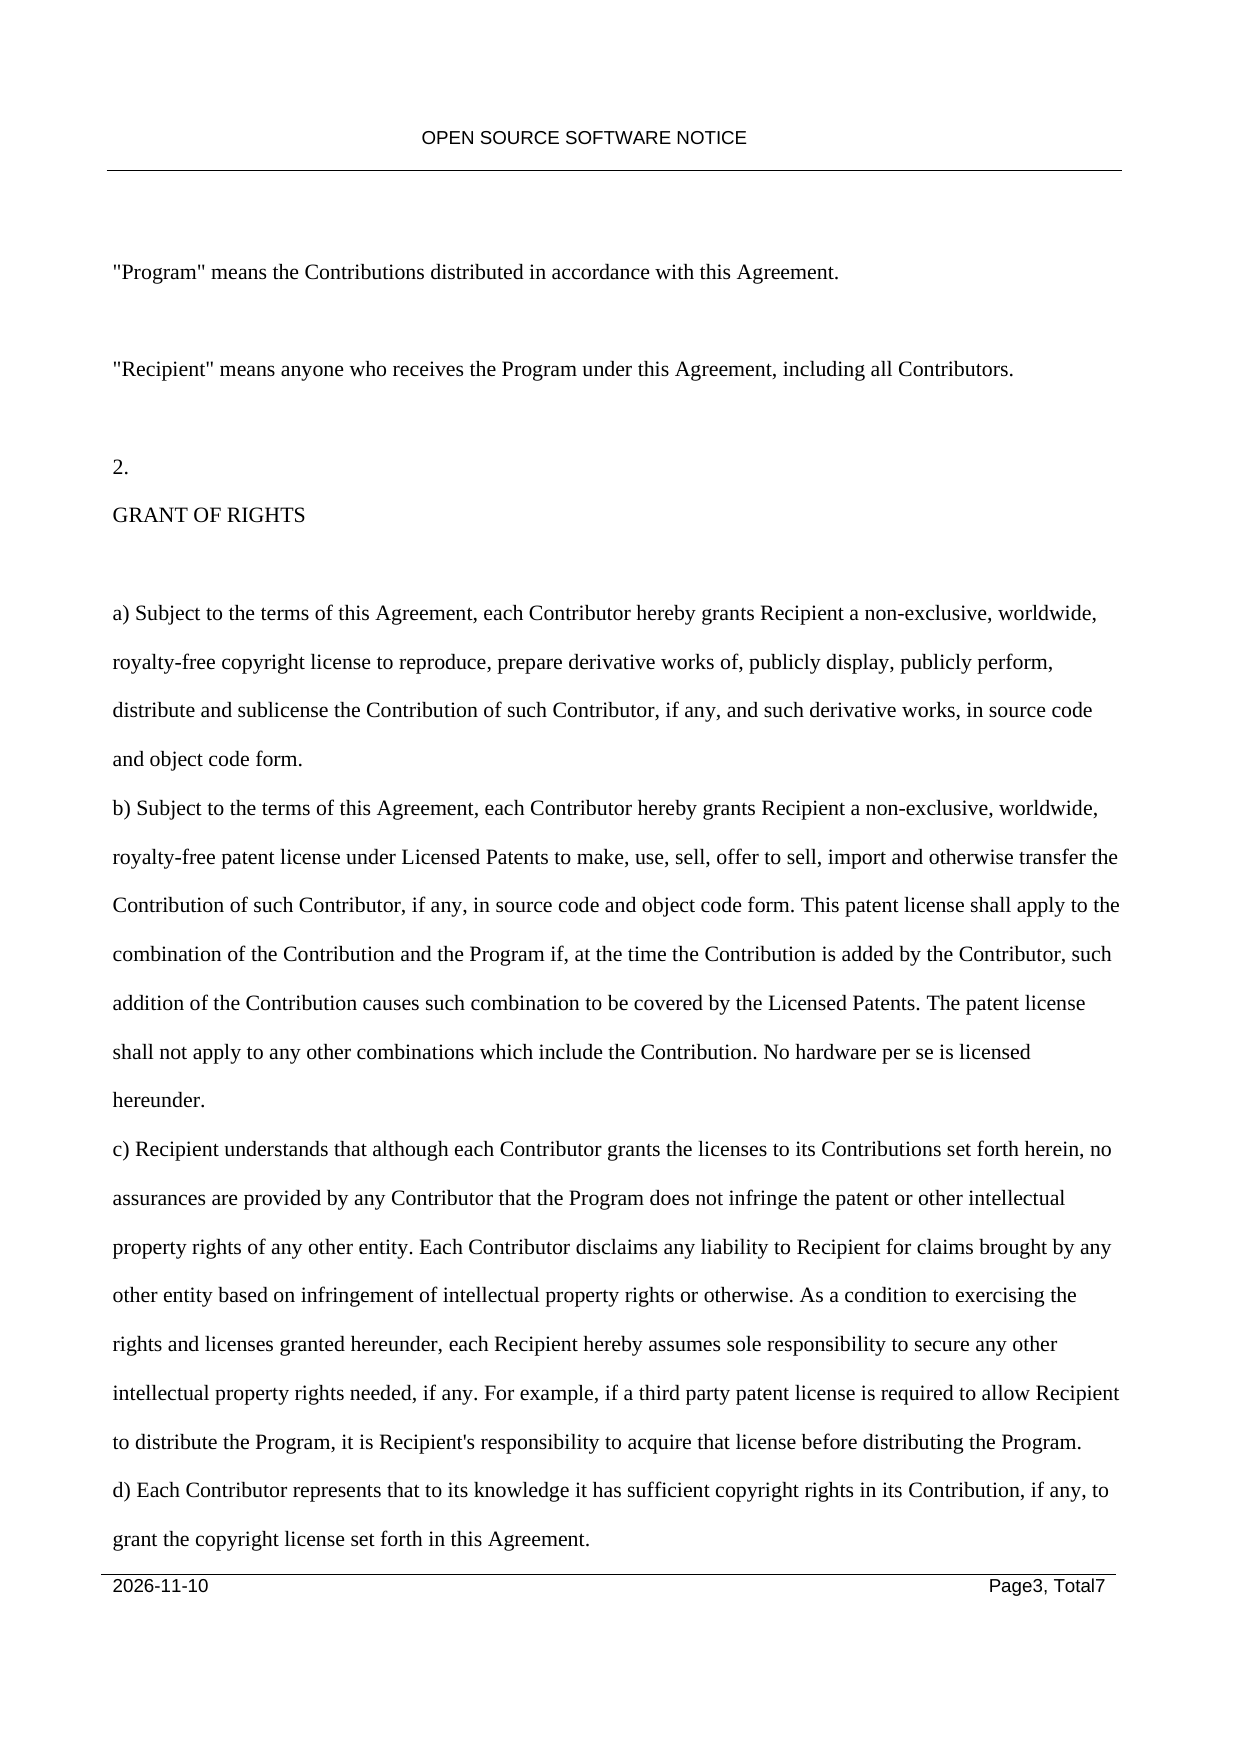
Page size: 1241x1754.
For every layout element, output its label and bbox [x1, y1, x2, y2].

text [112, 206, 1128, 1555]
